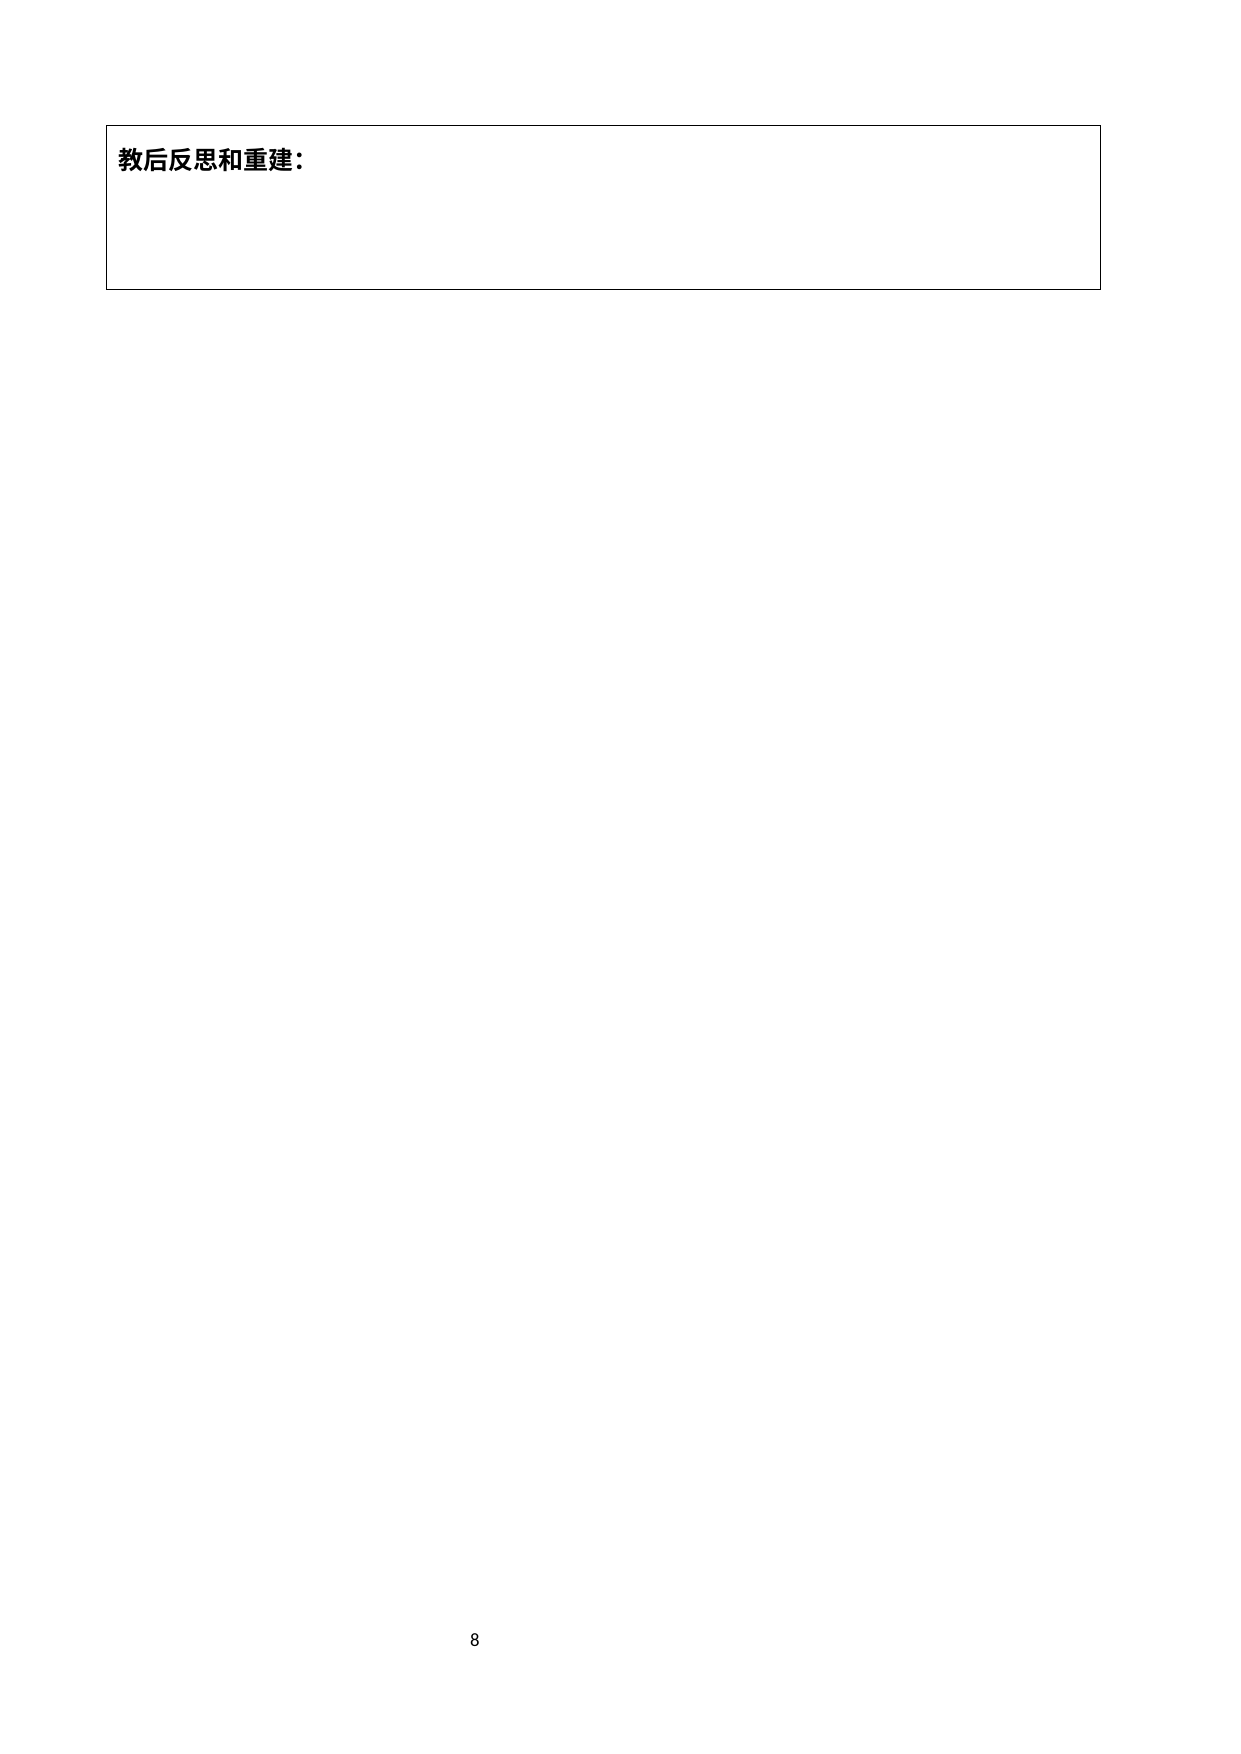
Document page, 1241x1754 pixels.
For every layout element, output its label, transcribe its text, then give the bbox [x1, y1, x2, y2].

table_cell 教后反思和重建： [107, 126, 1100, 289]
